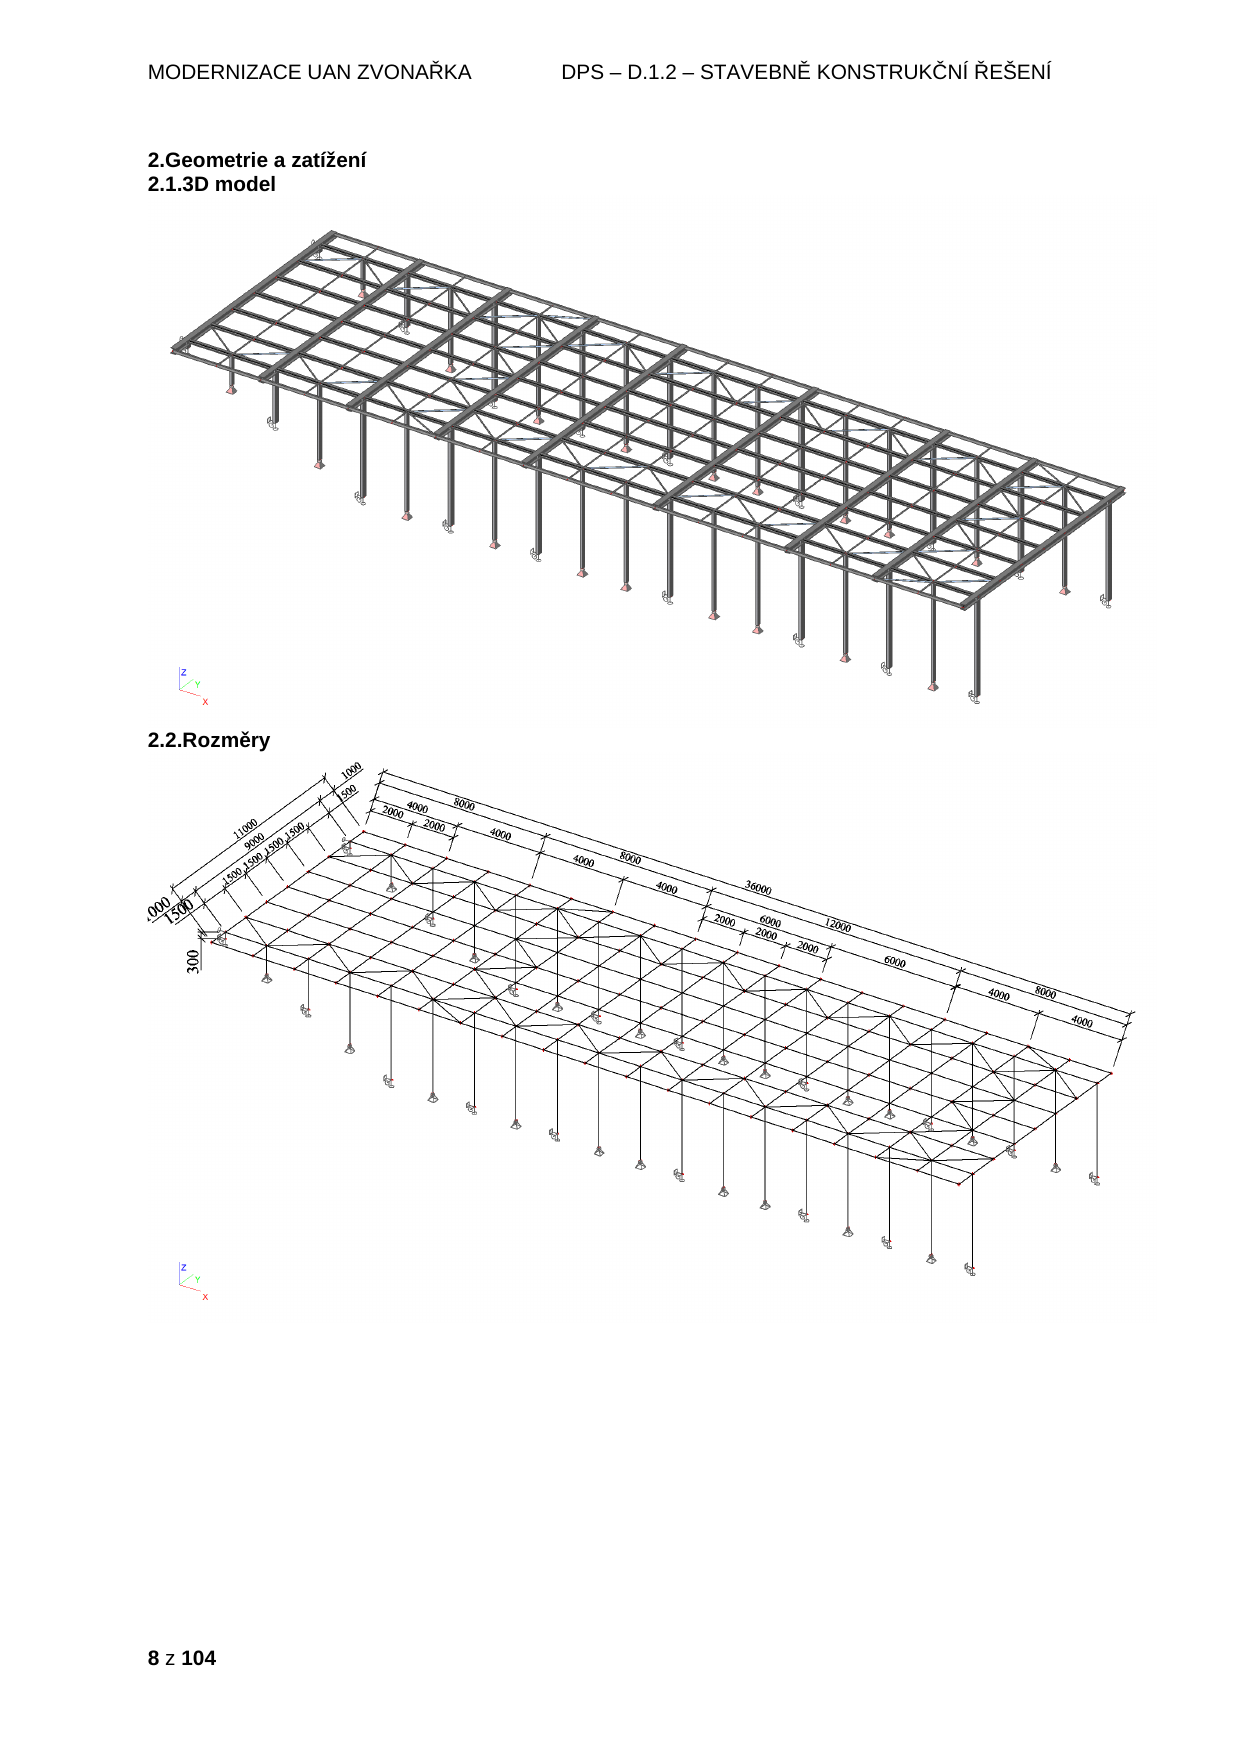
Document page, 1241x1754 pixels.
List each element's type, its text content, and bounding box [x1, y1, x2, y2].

text 2.2.Rozměry [148, 728, 1093, 752]
text 2.Geometrie a zatížení [148, 148, 1093, 172]
text 2.1.3D model [148, 172, 1093, 195]
picture [147, 195, 1157, 728]
picture [147, 752, 1157, 1323]
